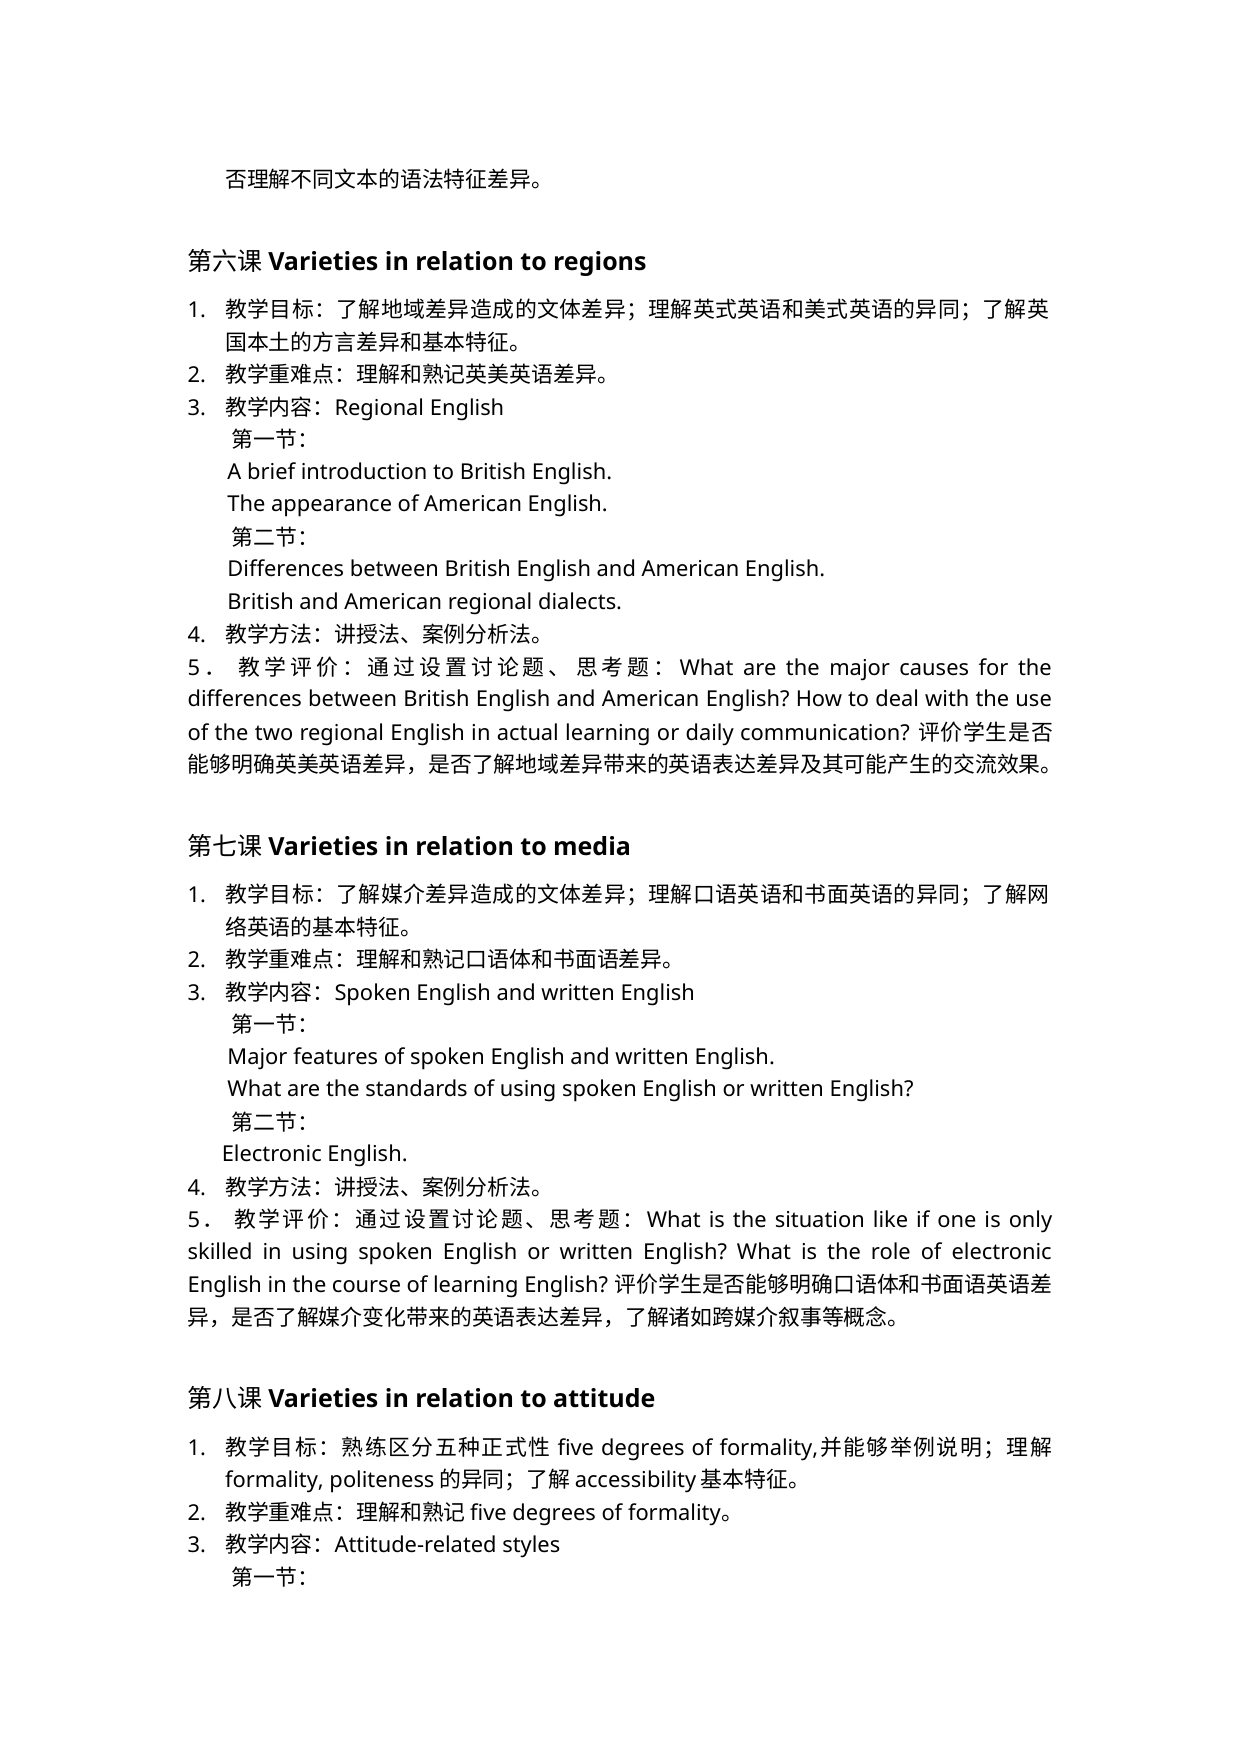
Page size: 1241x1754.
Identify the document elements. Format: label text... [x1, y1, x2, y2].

text Differences between British English and American English. [187, 552, 1053, 584]
text 5． 教学评价：通过设置讨论题、思考题：What is the situation like if one is only skilled in using spoken English or written English? What is the role of electronic English in the course of learning English? 评价学生是否能够明确口语体和书面语英语差异，是否了解媒介变化带来的英语表达差异，了解诸如跨媒介叙事等概念。 [187, 1202, 1053, 1332]
list 教学重难点：理解和熟记five degrees of formality。 [187, 1494, 1053, 1527]
list 教学目标：了解地域差异造成的文体差异；理解英式英语和美式英语的异同；了解英国本土的方言差异和基本特征。 [187, 292, 1053, 357]
text 第二节： [187, 519, 1053, 552]
list 教学目标：熟练区分五种正式性five degrees of formality,并能够举例说明；理解formality, politeness的异同；了解accessibility基本特征。 [187, 1429, 1053, 1494]
text 第一节： [187, 1559, 1053, 1592]
text 第一节： [187, 422, 1053, 454]
text The appearance of American English. [187, 487, 1053, 519]
list 教学内容：Regional English [187, 389, 1053, 422]
list 教学重难点：理解和熟记英美英语差异。 [187, 357, 1053, 389]
text Major features of spoken English and written English. [187, 1039, 1053, 1072]
list 教学方法：讲授法、案例分析法。 [187, 1169, 1053, 1202]
text British and American regional dialects. [187, 584, 1053, 617]
list 教学内容：Attitude-related styles [187, 1527, 1053, 1559]
text 第一节： [187, 1007, 1053, 1039]
list 教学重难点：理解和熟记口语体和书面语差异。 [187, 942, 1053, 974]
text 第七课 Varieties in relation to media [187, 812, 1053, 877]
text 第六课 Varieties in relation to regions [187, 227, 1053, 292]
text A brief introduction to British English. [187, 454, 1053, 487]
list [187, 162, 1053, 194]
text 5． 教学评价：通过设置讨论题、思考题：What are the major causes for the differences between British English and American English? How to deal with the use of the two regional English in actual learning or daily communication? 评价学生是否能够明确英美英语差异，是否了解地域差异带来的英语表达差异及其可能产生的交流效果。 [187, 649, 1053, 779]
list 教学目标：了解媒介差异造成的文体差异；理解口语英语和书面英语的异同；了解网络英语的基本特征。 [187, 877, 1053, 942]
text Electronic English. [187, 1137, 1053, 1169]
list 教学方法：讲授法、案例分析法。 [187, 617, 1053, 649]
list 教学内容：Spoken English and written English [187, 974, 1053, 1007]
text 第二节： [187, 1104, 1053, 1137]
text 第八课 Varieties in relation to attitude [187, 1364, 1053, 1429]
text What are the standards of using spoken English or written English? [187, 1072, 1053, 1104]
